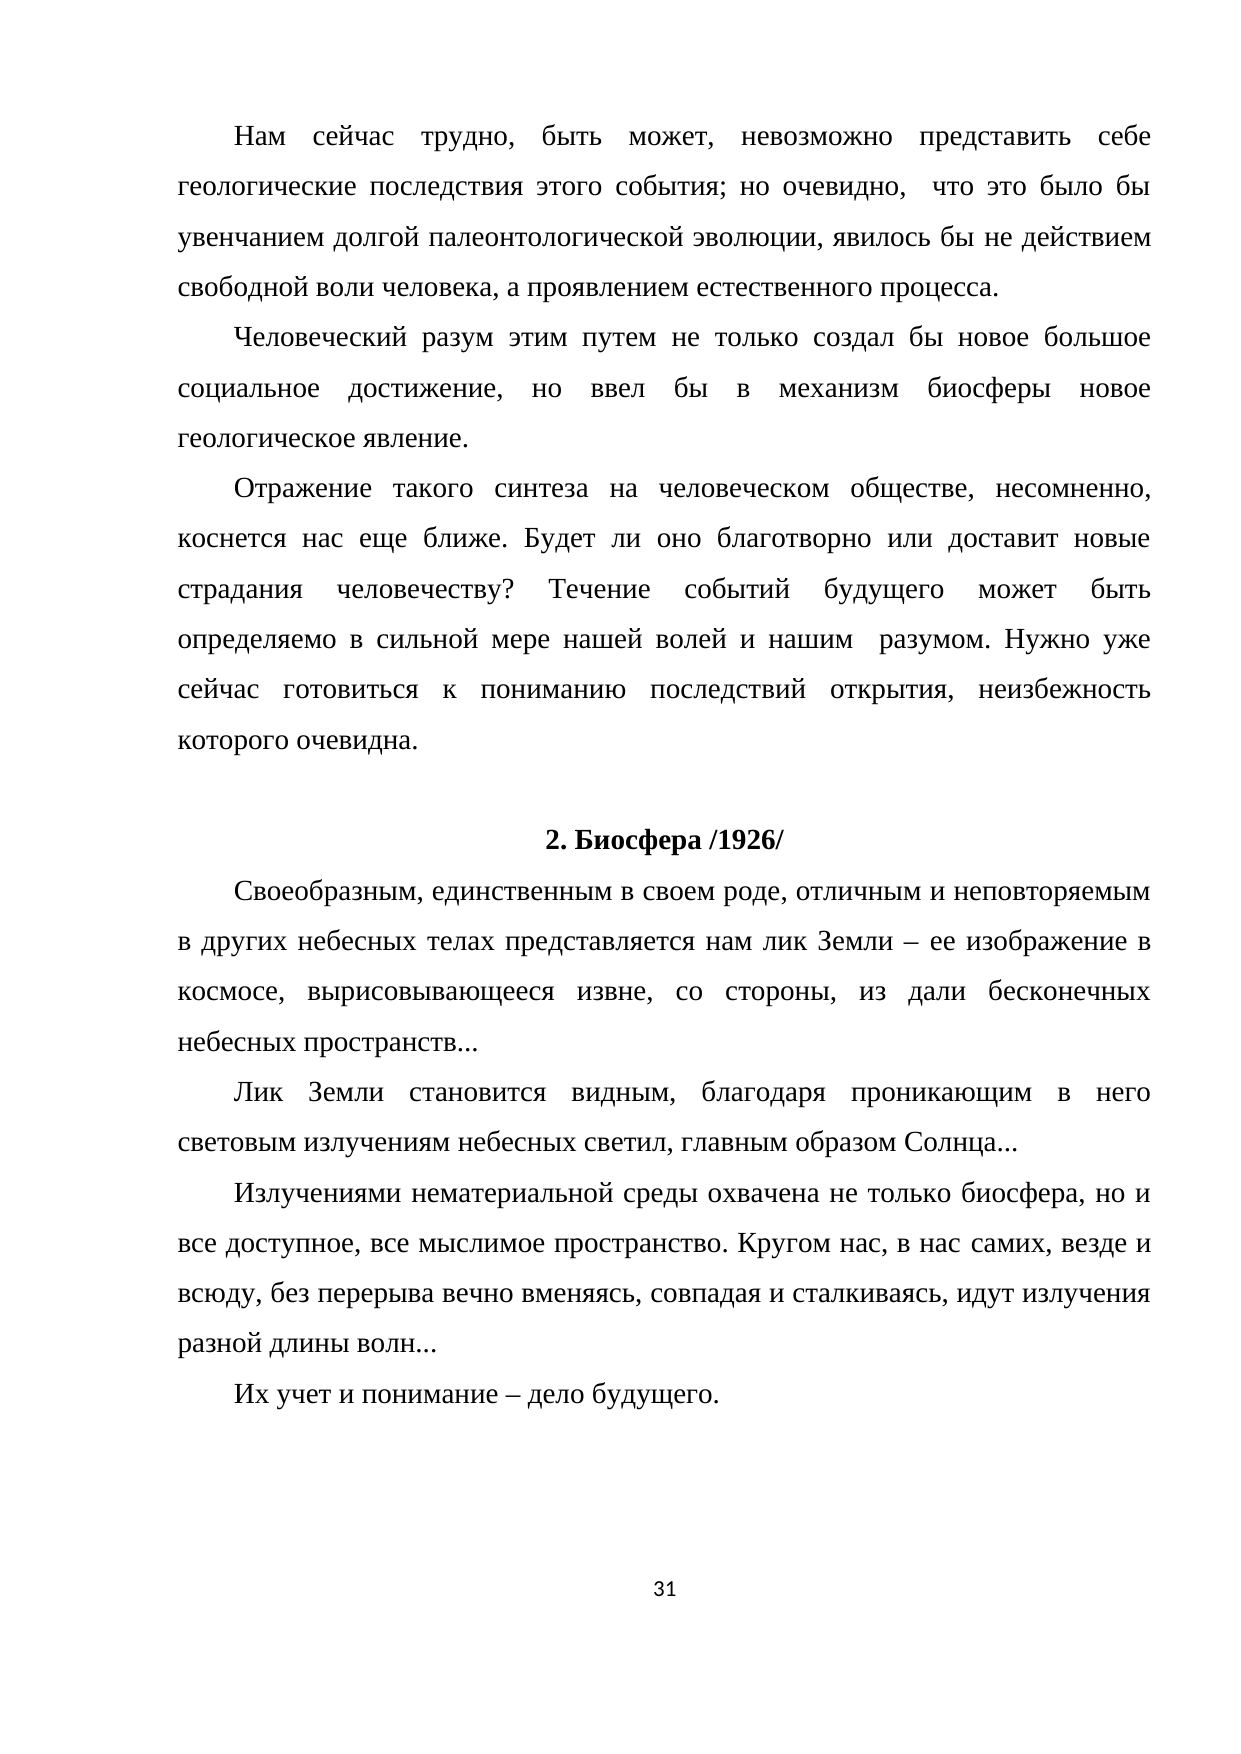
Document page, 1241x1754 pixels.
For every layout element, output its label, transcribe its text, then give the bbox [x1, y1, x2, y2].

text Лик Земли становится видным, благодаря проникающим в него световым излучениям небесных светил, главным образом Солнца... [177, 1074, 1152, 1158]
text Их учет и понимание – дело будущего. [177, 1376, 1152, 1409]
text Человеческий разум этим путем не только создал бы новое большое социальное достижение, но ввел бы в механизм биосферы новое геологическое явление. [177, 319, 1152, 453]
text Нам сейчас трудно, быть может, невозможно представить себе геологические последствия этого события; но очевидно, что это было бы увенчанием долгой палеонтологической эволюции, явилось бы не действием свободной воли человека, а проявлением естественного процесса. [177, 118, 1152, 303]
text 2. Биосфера /1926/ [177, 822, 1152, 856]
text Излучениями нематериальной среды охвачена не только биосфера, но и все доступное, все мыслимое пространство. Кругом нас, в нас самих, везде и всюду, без перерыва вечно вменяясь, совпадая и сталкиваясь, идут излучения разной длины волн... [177, 1175, 1152, 1359]
text Отражение такого синтеза на человеческом обществе, несомненно, коснется нас еще ближе. Будет ли оно благотворно или доставит новые страдания человечеству? Течение событий будущего может быть определяемо в сильной мере нашей волей и нашим разумом. Нужно уже сейчас готовиться к пониманию последствий открытия, неизбежность которого очевидна. [177, 470, 1152, 755]
text Своеобразным, единственным в своем роде, отличным и неповторяемым в других небесных телах представляется нам лик Земли – ее изображение в космосе, вырисовывающееся извне, со стороны, из дали бесконечных небесных пространств... [177, 873, 1152, 1057]
